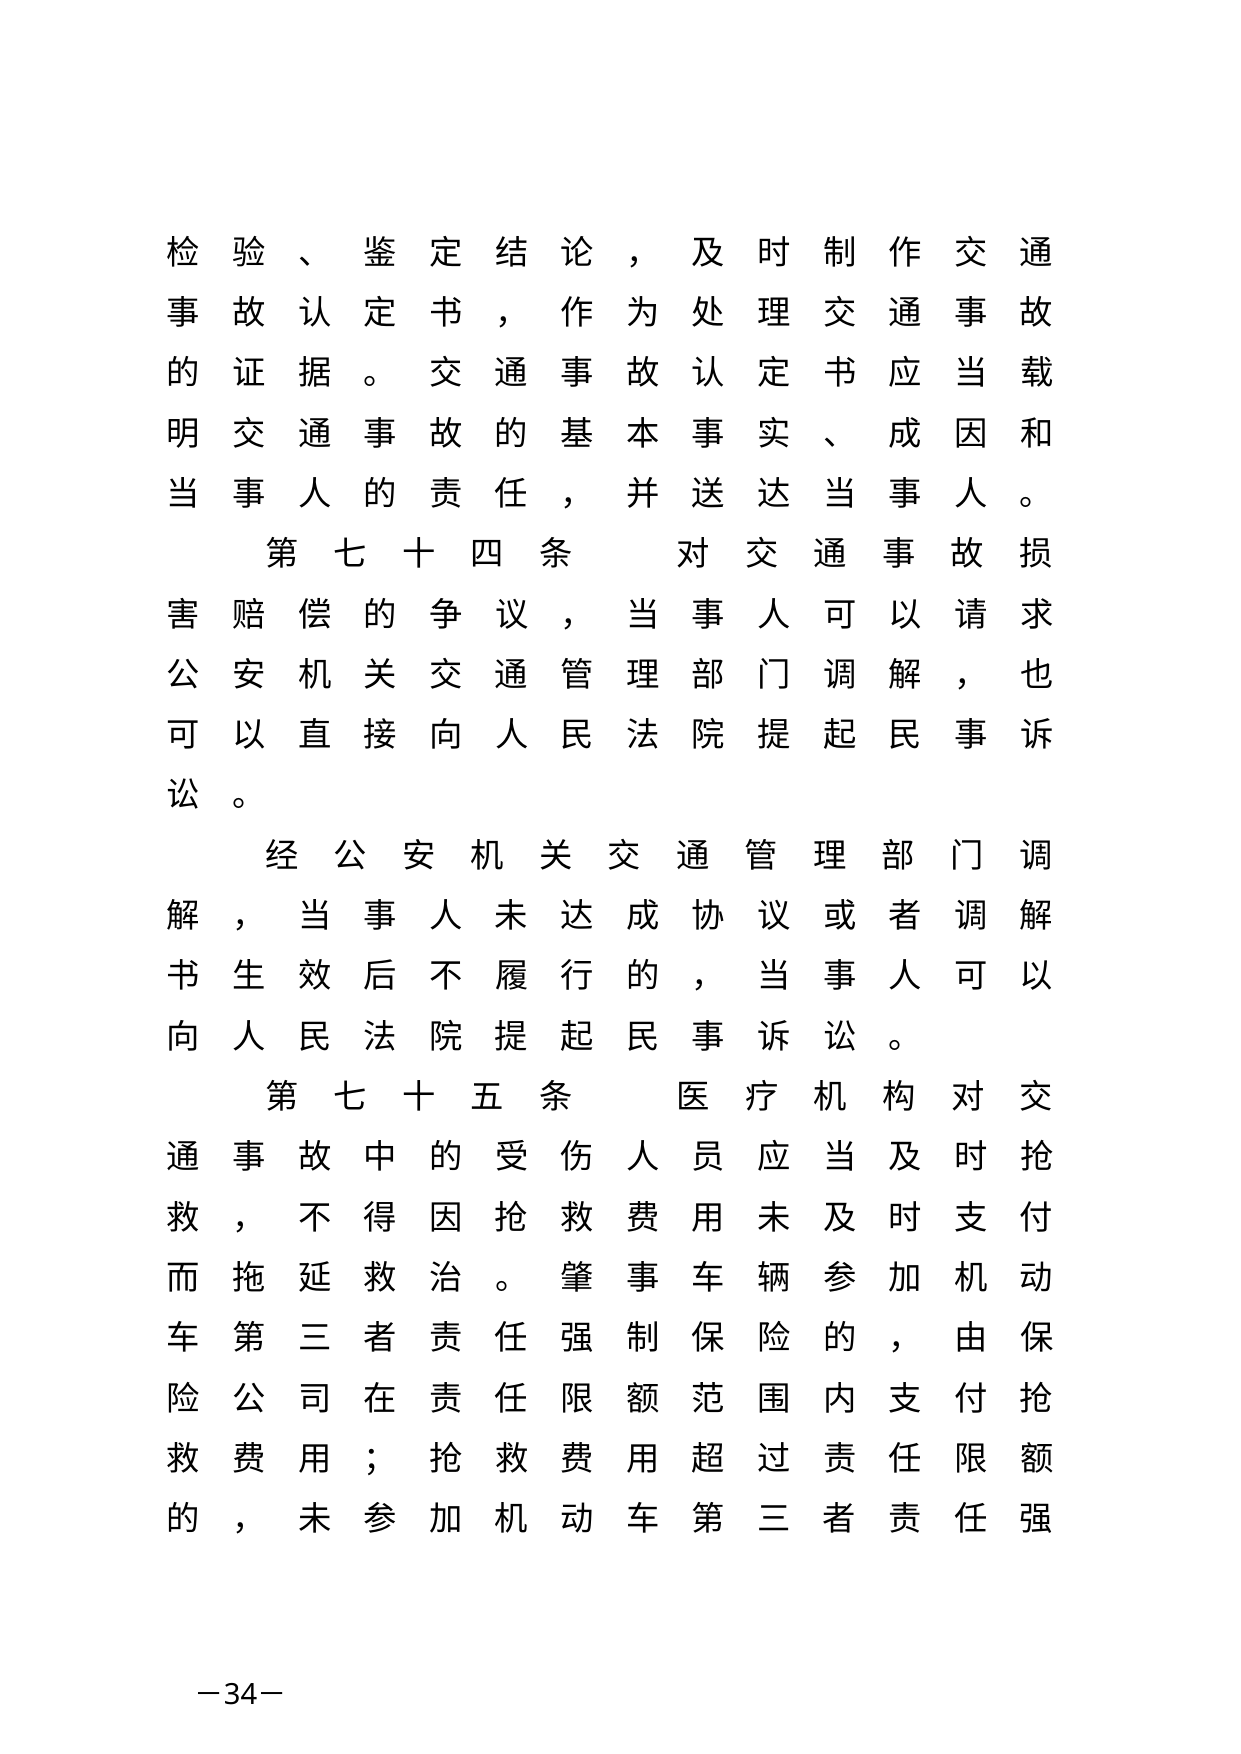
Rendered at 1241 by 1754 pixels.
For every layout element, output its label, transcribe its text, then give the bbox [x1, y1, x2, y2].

text 第七十四条 对交通事故损害赔偿的争议，当事人可以请求公安机关交通管理部门调解，也可以直接向人民法院提起民事诉讼。 [167, 521, 1085, 822]
text 经公安机关交通管理部门调解，当事人未达成协议或者调解书生效后不履行的，当事人可以向人民法院提起民事诉讼。 [167, 822, 1085, 1064]
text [167, 219, 1085, 521]
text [167, 1064, 1085, 1546]
